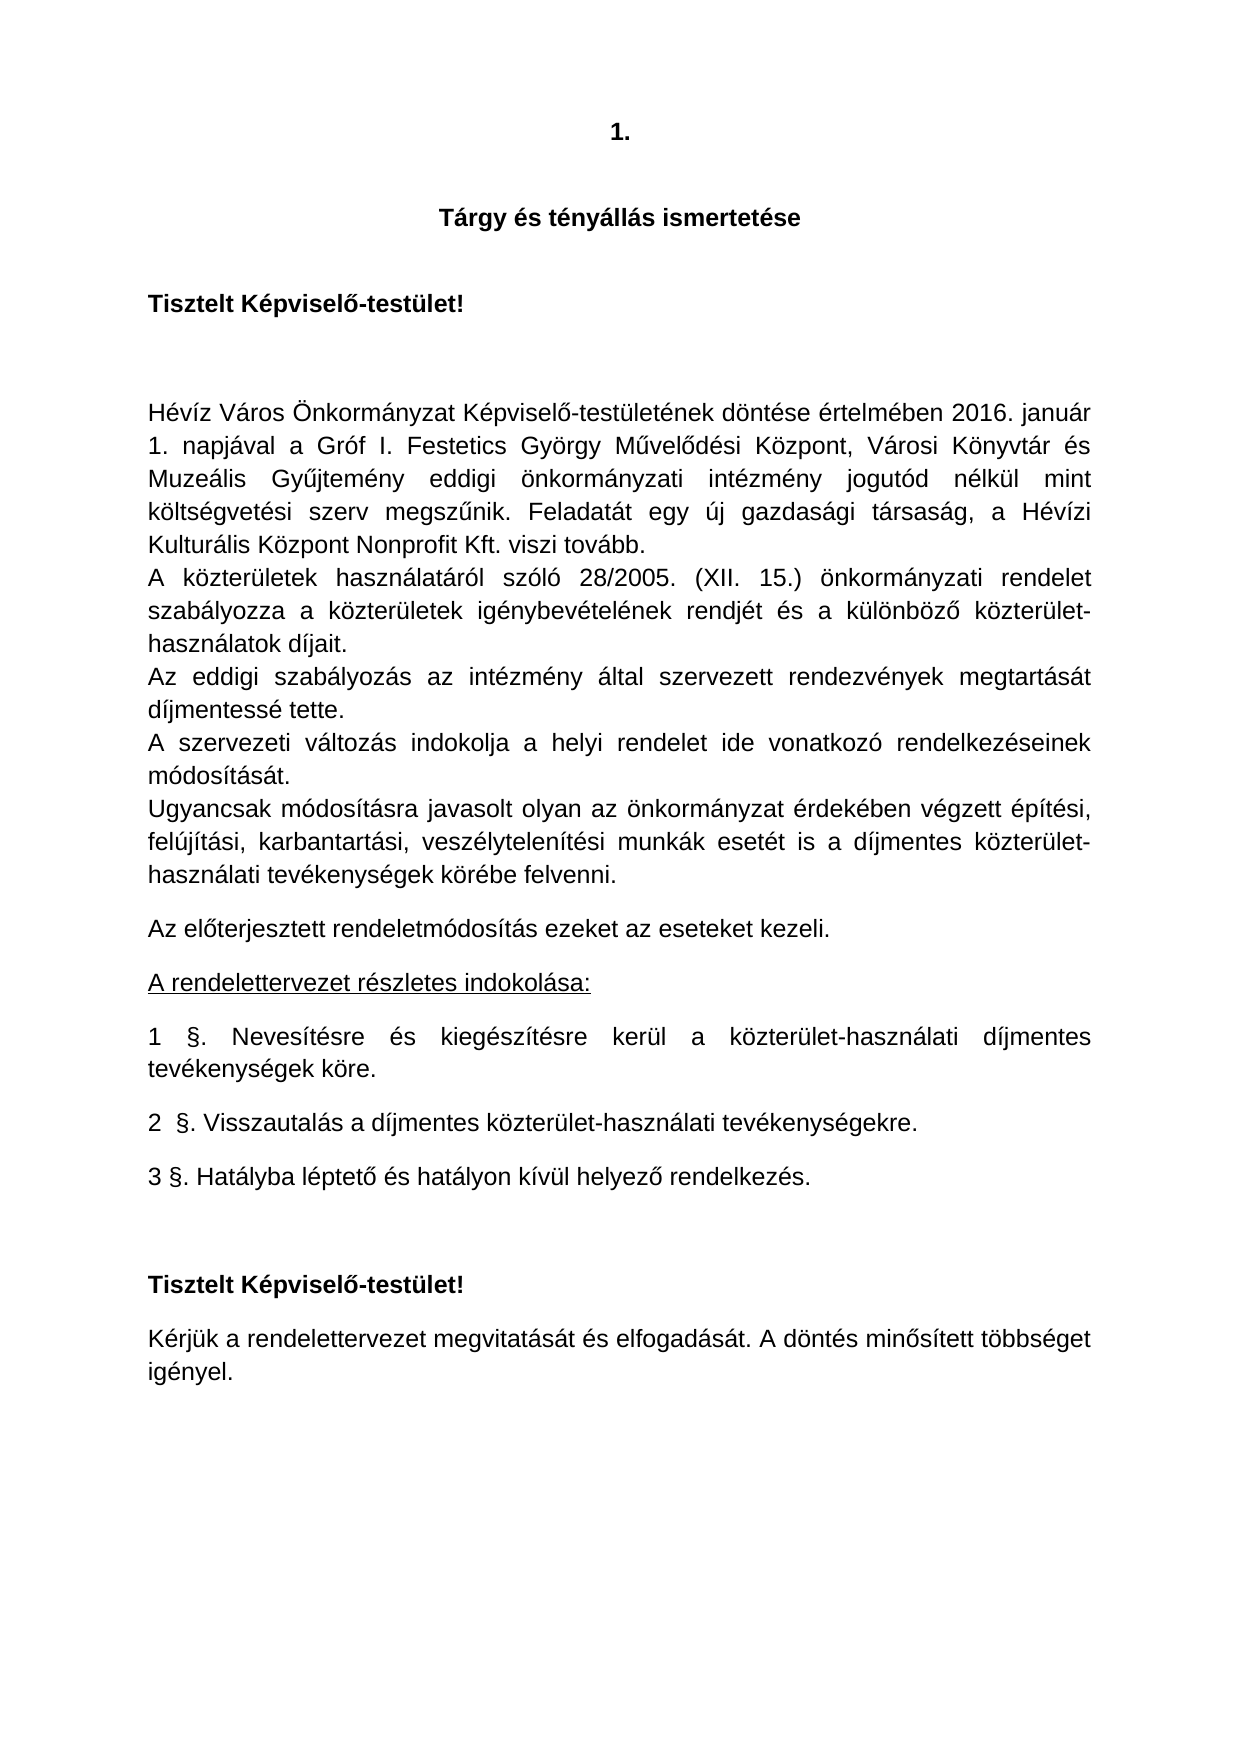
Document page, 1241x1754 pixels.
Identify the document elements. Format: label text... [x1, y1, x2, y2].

text Tisztelt Képviselő-testület! [148, 289, 1093, 318]
text 1. [148, 117, 1093, 145]
text Kérjük a rendelettervezet megvitatását és elfogadását. A döntés minősített többséget igényel. [148, 1324, 1093, 1386]
text Ugyancsak módosításra javasolt olyan az önkormányzat érdekében végzett építési, felújítási, karbantartási, veszélytelenítési munkák esetét is a díjmentes közterület-használati tevékenységek körébe felvenni. [148, 794, 1093, 889]
text 1 §. Nevesítésre és kiegészítésre kerül a közterület-használati díjmentes tevékenységek köre. [148, 1021, 1093, 1083]
text 3 §. Hatályba léptető és hatályon kívül helyező rendelkezés. [148, 1162, 1093, 1191]
text Az előterjesztett rendeletmódosítás ezeket az eseteket kezeli. [148, 914, 1093, 942]
text 2 §. Visszautalás a díjmentes közterület-használati tevékenységekre. [148, 1108, 1093, 1137]
text A szervezeti változás indokolja a helyi rendelet ide vonatkozó rendelkezéseinek módosítását. [148, 728, 1093, 789]
text Hévíz Város Önkormányzat Képviselő-testületének döntése értelmében 2016. január 1. napjával a Gróf I. Festetics György Művelődési Központ, Városi Könyvtár és Muzeális Gyűjtemény eddigi önkormányzati intézmény jogutód nélkül mint költségvetési szerv megszűnik. Feladatát egy új gazdasági társaság, a Hévízi Kulturális Központ Nonprofit Kft. viszi tovább. [148, 398, 1093, 558]
text A közterületek használatáról szóló 28/2005. (XII. 15.) önkormányzati rendelet szabályozza a közterületek igénybevételének rendjét és a különböző közterület-használatok díjait. [148, 563, 1093, 657]
text Az eddigi szabályozás az intézmény által szervezett rendezvények megtartását díjmentessé tette. [148, 662, 1093, 723]
text Tárgy és tényállás ismertetése [148, 203, 1093, 232]
text Tisztelt Képviselő-testület! [148, 1270, 1093, 1299]
text A rendelettervezet részletes indokolása: [148, 968, 1093, 996]
